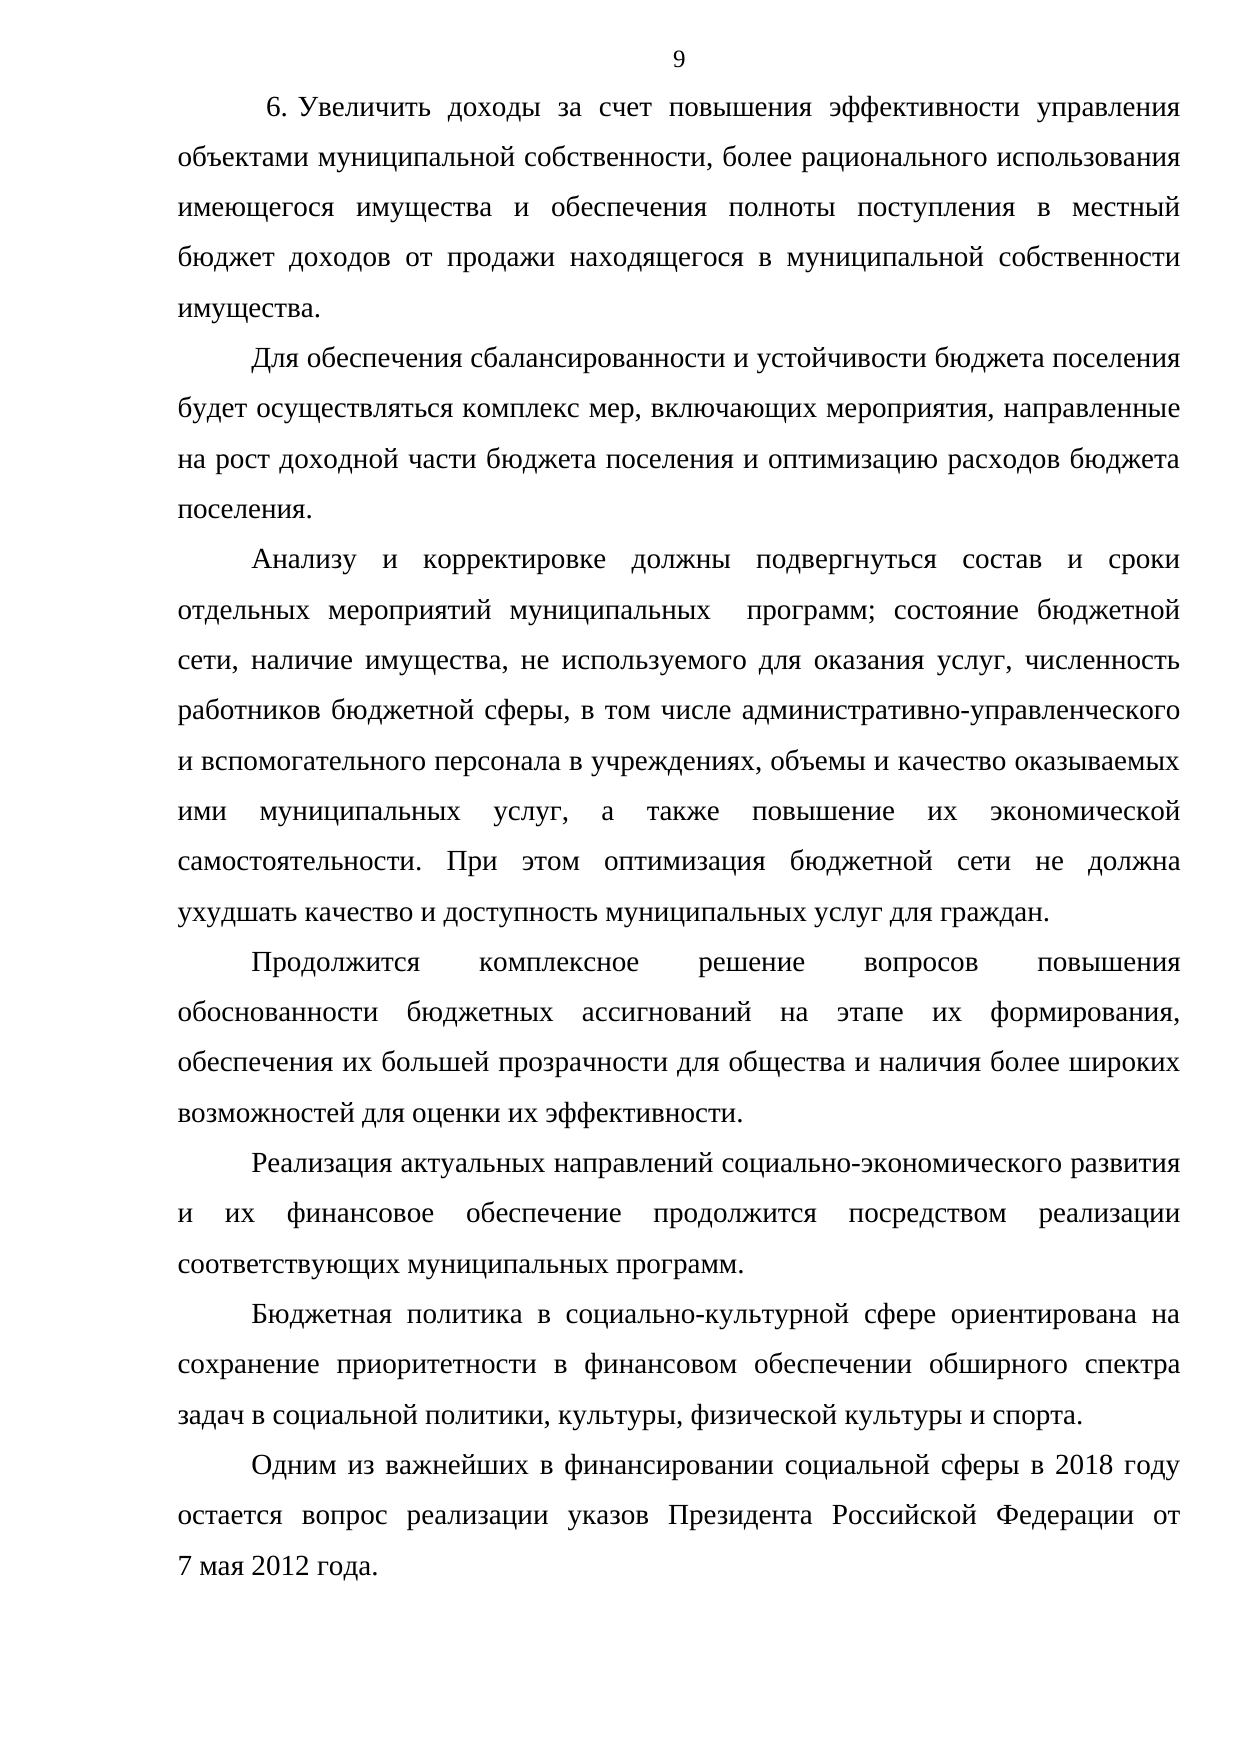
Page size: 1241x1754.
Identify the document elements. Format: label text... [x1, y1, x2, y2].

text Бюджетная политика в социально-культурной сфере ориентирована на сохранение приоритетности в финансовом обеспечении обширного спектра задач в социальной политики, культуры, физической культуры и спорта. [177, 1296, 1181, 1430]
text Продолжится комплексное решение вопросов повышения обоснованности бюджетных ассигнований на этапе их формирования, обеспечения их большей прозрачности для общества и наличия более широких возможностей для оценки их эффективности. [177, 944, 1181, 1128]
text 6. Увеличить доходы за счет повышения эффективности управления объектами муниципальной собственности, более рационального использования имеющегося имущества и обеспечения полноты поступления в местный бюджет доходов от продажи находящегося в муниципальной собственности имущества. [177, 89, 1181, 323]
text Анализу и корректировке должны подвергнуться состав и сроки отдельных мероприятий муниципальных программ; состояние бюджетной сети, наличие имущества, не используемого для оказания услуг, численность работников бюджетной сферы, в том числе административно-управленческого и вспомогательного персонала в учреждениях, объемы и качество оказываемых ими муниципальных услуг, а также повышение их экономической самостоятельности. При этом оптимизация бюджетной сети не должна ухудшать качество и доступность муниципальных услуг для граждан. [177, 541, 1181, 927]
text Одним из важнейших в финансировании социальной сферы в 2018 году остается вопрос реализации указов Президента Российской Федерации от 7 мая 2012 года. [177, 1447, 1181, 1581]
text Реализация актуальных направлений социально-экономического развития и их финансовое обеспечение продолжится посредством реализации соответствующих муниципальных программ. [177, 1145, 1181, 1279]
text Для обеспечения сбалансированности и устойчивости бюджета поселения будет осуществляться комплекс мер, включающих мероприятия, направленные на рост доходной части бюджета поселения и оптимизацию расходов бюджета поселения. [177, 340, 1181, 525]
